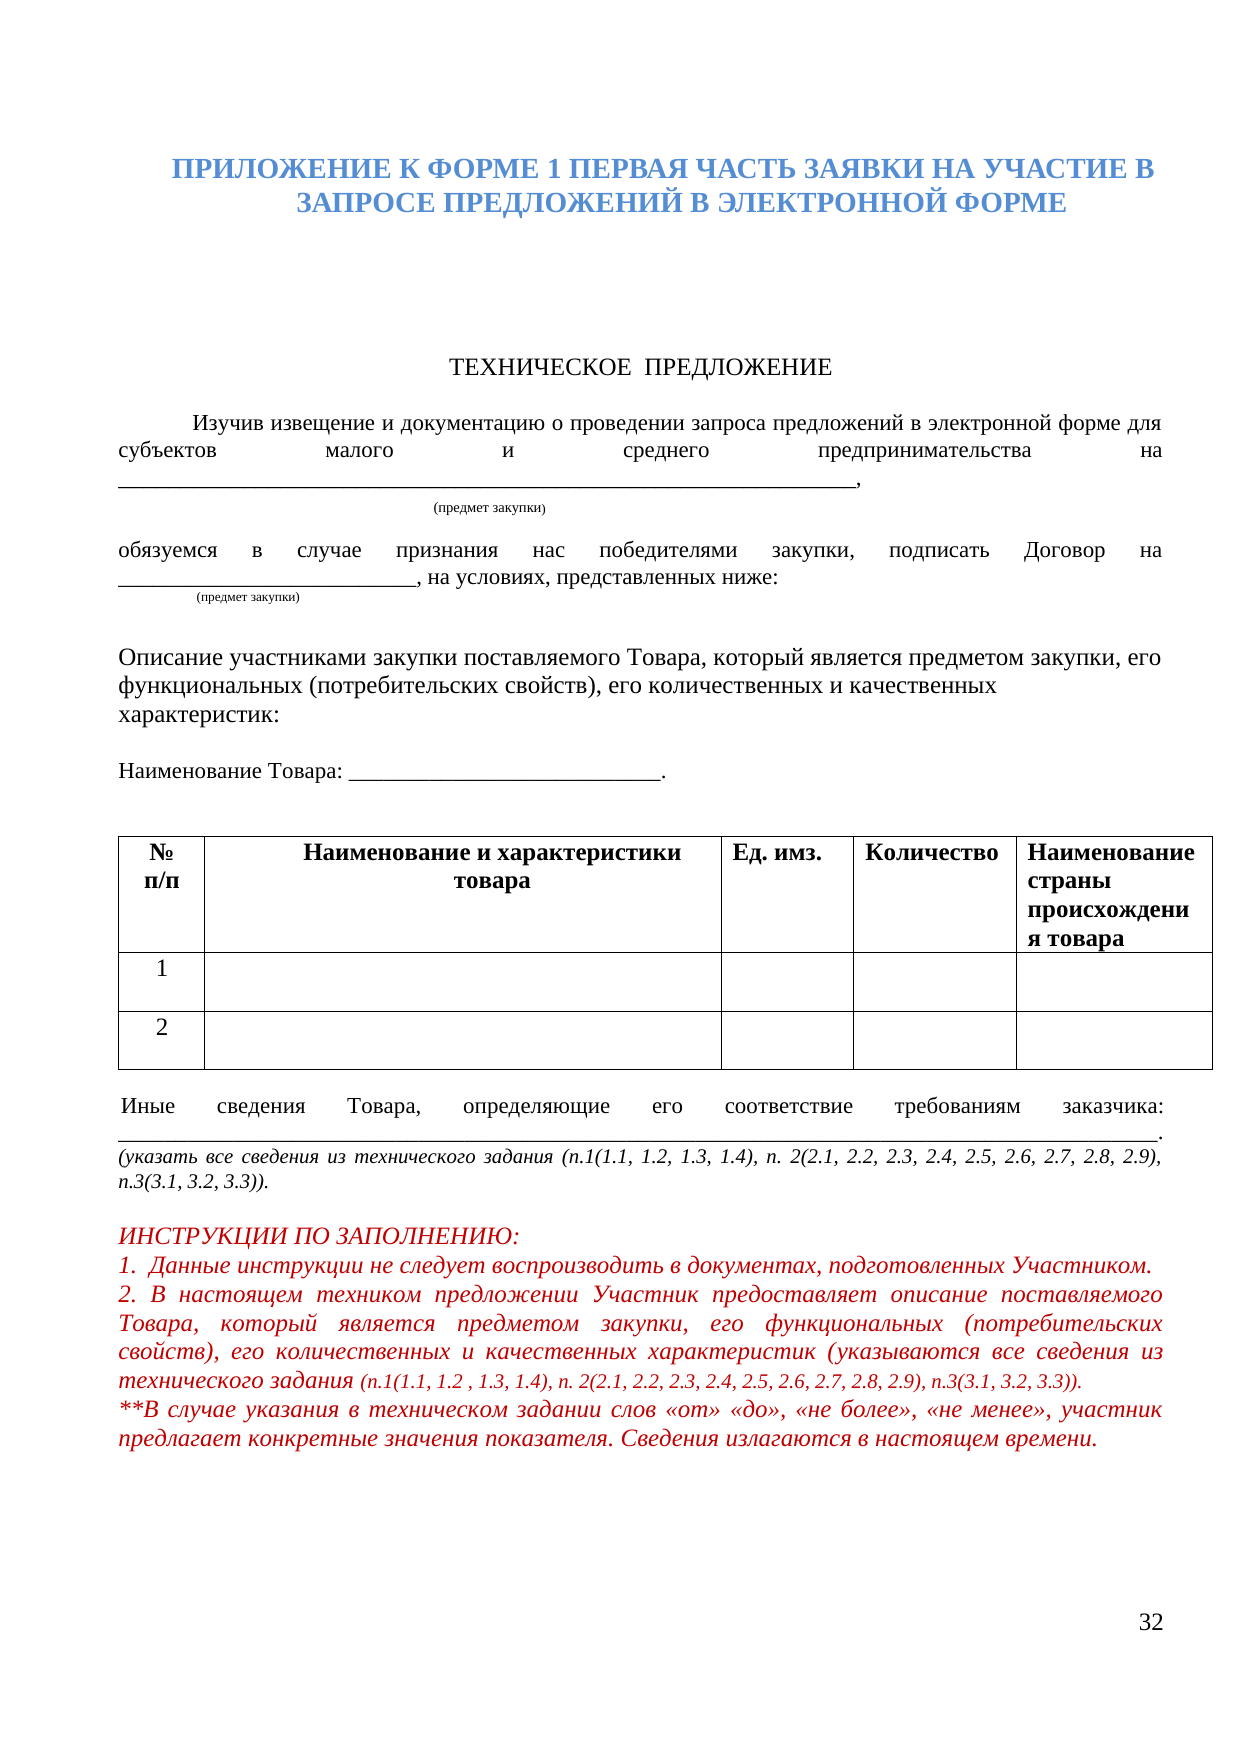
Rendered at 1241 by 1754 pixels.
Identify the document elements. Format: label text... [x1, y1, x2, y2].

table_header Количество [854, 837, 1016, 952]
text Наименование Товара: ___________________________. [118, 757, 1165, 783]
text ТЕХНИЧЕСКОЕ ПРЕДЛОЖЕНИЕ [118, 352, 1163, 381]
table_cell [854, 953, 1016, 1011]
table_header Наименование страны происхождения товара [1017, 837, 1212, 952]
table_cell [205, 1012, 721, 1069]
table_cell [722, 953, 853, 1011]
text 2. В настоящем техником предложении Участник предоставляет описание поставляемого Товара, который является предметом закупки, его функциональных (потребительских свойств), его количественных и качественных характеристик (указываются все сведения из технического задания (п.1(1.1, 1.2 , 1.3, 1.4), п. 2(2.1, 2.2, 2.3, 2.4, 2.5, 2.6, 2.7, 2.8, 2.9), п.3(3.1, 3.2, 3.3)). [118, 1279, 1163, 1394]
text 1. Данные инструкции не следует воспроизводить в документах, подготовленных Участником. [118, 1250, 1163, 1279]
table_header Ед. имз. [722, 837, 853, 952]
text **В случае указания в техническом задании слов «от» «до», «не более», «не менее», участник предлагает конкретные значения показателя. Сведения излагаются в настоящем времени. [118, 1394, 1163, 1451]
table_cell [722, 1012, 853, 1069]
text ИНСТРУКЦИИ ПО ЗАПОЛНЕНИЮ: [118, 1221, 1163, 1250]
text (предмет закупки) [118, 499, 1163, 528]
table_cell 1 [119, 953, 204, 1011]
text ПРИЛОЖЕНИЕ К ФОРМЕ 1 ПЕРВАЯ ЧАСТЬ ЗАЯВКИ НА УЧАСТИЕ В ЗАПРОСЕ ПРЕДЛОЖЕНИЙ В ЭЛЕКТРОННОЙ ФОРМЕ [163, 152, 1163, 219]
text Описание участниками закупки поставляемого Товара, который является предметом закупки, его функциональных (потребительских свойств), его количественных и качественных характеристик: [118, 642, 1163, 728]
text Иные сведения Товара, определяющие его соответствие требованиям заказчика: __________________________________________________________________________________________. [118, 1092, 1166, 1144]
text обязуемся в случае признания нас победителями закупки, подписать Договор на __________________________, на условиях, представленных ниже: [118, 536, 1163, 589]
table_cell [205, 953, 721, 1011]
table_header Наименование и характеристики товара [205, 837, 721, 952]
table_cell [854, 1012, 1016, 1069]
table_cell [1017, 953, 1212, 1011]
table_cell 2 [119, 1012, 204, 1069]
text (предмет закупки) [118, 589, 1163, 615]
text Изучив извещение и документацию о проведении запроса предложений в электронной форме для субъектов малого и среднего предпринимательства на ___________________________________________________________, [118, 409, 1163, 491]
table_header № п/п [119, 837, 204, 952]
table_cell [1017, 1012, 1212, 1069]
text (указать все сведения из технического задания (п.1(1.1, 1.2, 1.3, 1.4), п. 2(2.1, 2.2, 2.3, 2.4, 2.5, 2.6, 2.7, 2.8, 2.9), п.3(3.1, 3.2, 3.3)). [118, 1144, 1163, 1193]
